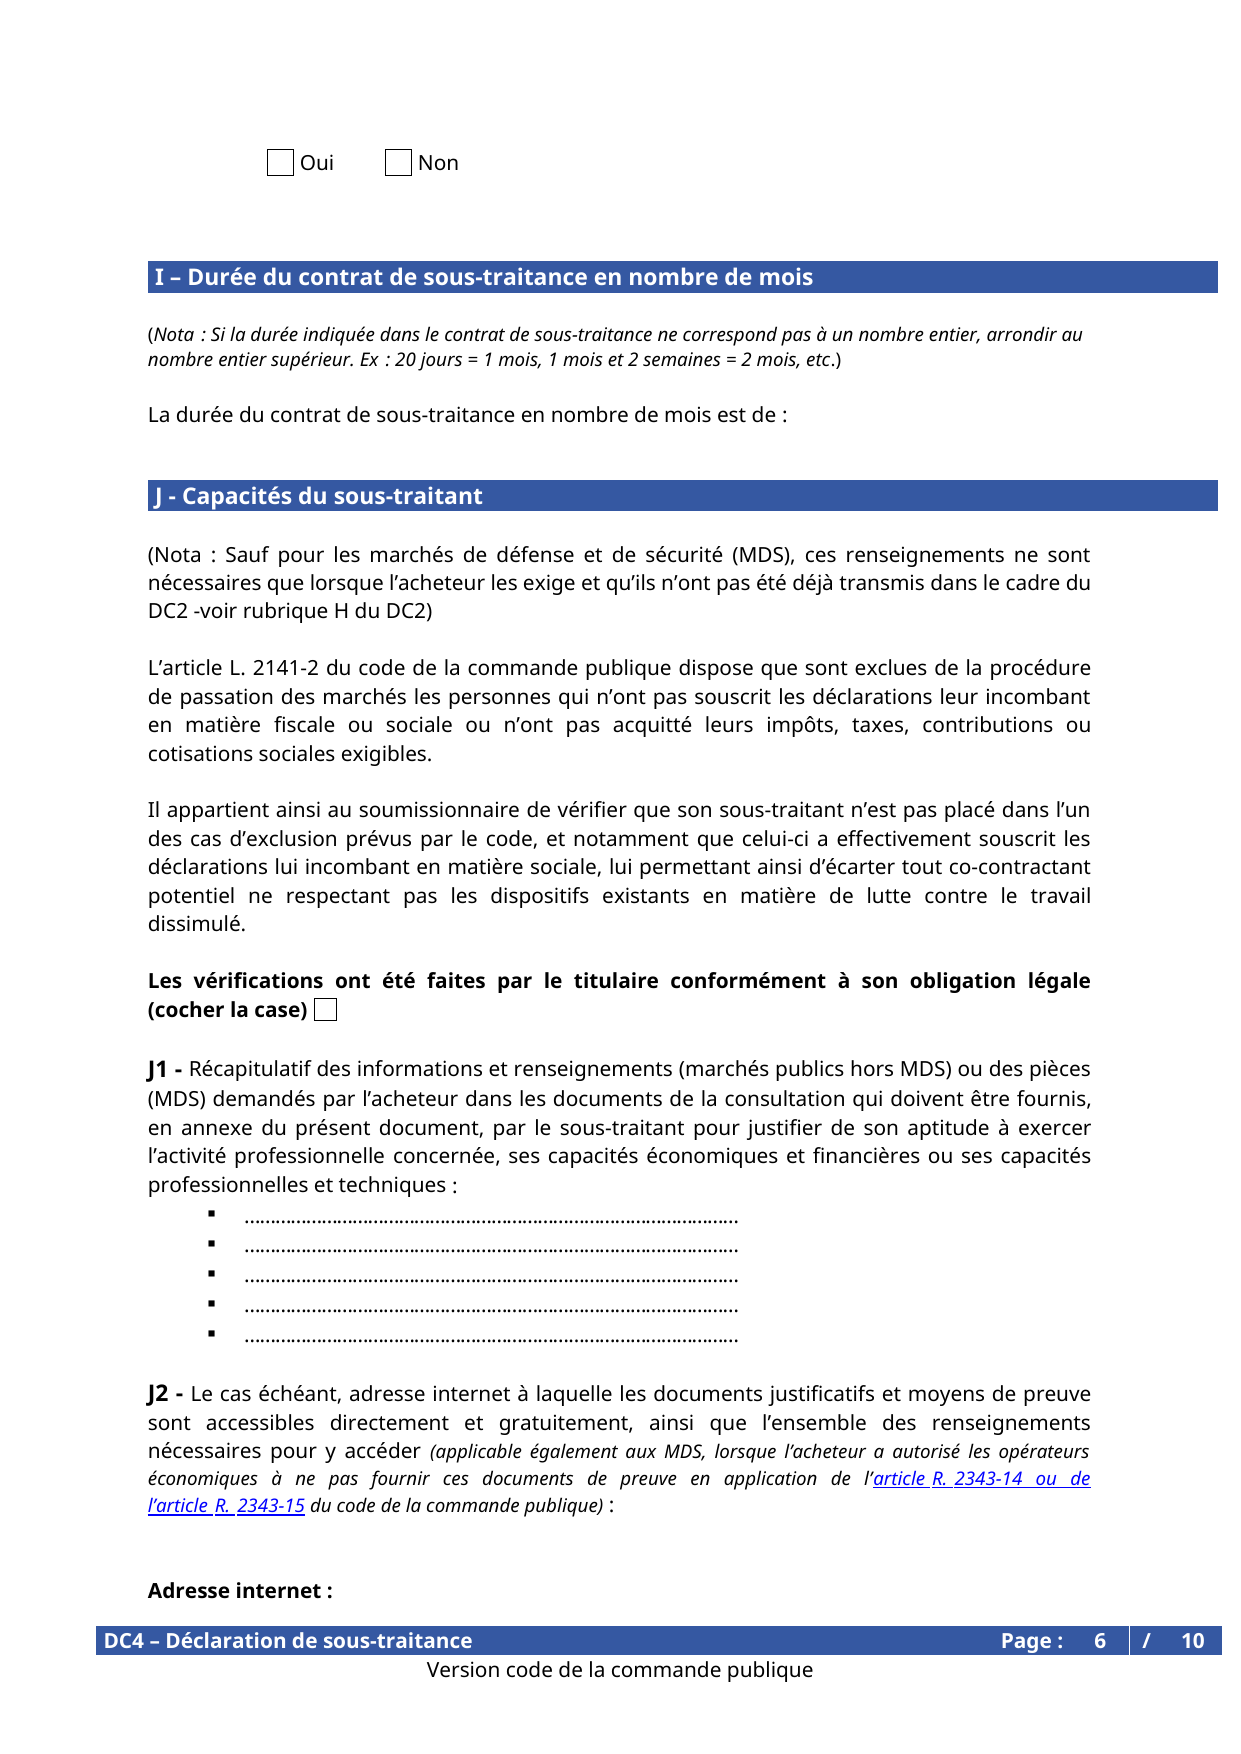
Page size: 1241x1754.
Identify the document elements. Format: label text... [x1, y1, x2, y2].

table_header J - Capacités du sous-traitant [148, 480, 1218, 511]
text Oui Non [148, 148, 1093, 176]
table_header I – Durée du contrat de sous-traitance en nombre de mois [148, 261, 1218, 293]
list …………………………………………………………………………………… [207, 1229, 1093, 1259]
text (Nota : Sauf pour les marchés de défense et de sécurité (MDS), ces renseignements ne sont nécessaires que lorsque l’acheteur les exige et qu’ils n’ont pas été déjà transmis dans le cadre du DC2 -voir rubrique H du DC2) [148, 540, 1093, 625]
text Il appartient ainsi au soumissionnaire de vérifier que son sous-traitant n’est pas placé dans l’un des cas d’exclusion prévus par le code, et notamment que celui-ci a effectivement souscrit les déclarations lui incombant en matière sociale, lui permettant ainsi d’écarter tout co-contractant potentiel ne respectant pas les dispositifs existants en matière de lutte contre le travail dissimulé. [148, 796, 1093, 938]
text J1 - Récapitulatif des informations et renseignements (marchés publics hors MDS) ou des pièces (MDS) demandés par l’acheteur dans les documents de la consultation qui doivent être fournis, en annexe du présent document, par le sous-traitant pour justifier de son aptitude à exercer l’activité professionnelle concernée, ses capacités économiques et financières ou ses capacités professionnelles et techniques : [148, 1052, 1093, 1199]
text Adresse internet : [148, 1576, 1093, 1604]
text Les vérifications ont été faites par le titulaire conformément à son obligation légale (cocher la case) [148, 966, 1093, 1023]
text (Nota : Si la durée indiquée dans le contrat de sous-traitance ne correspond pas à un nombre entier, arrondir au nombre entier supérieur. Ex : 20 jours = 1 mois, 1 mois et 2 semaines = 2 mois, etc.) [148, 321, 1093, 372]
list …………………………………………………………………………………… [207, 1319, 1093, 1348]
list …………………………………………………………………………………… [207, 1289, 1093, 1319]
list …………………………………………………………………………………… [207, 1259, 1093, 1289]
text L’article L. 2141-2 du code de la commande publique dispose que sont exclues de la procédure de passation des marchés les personnes qui n’ont pas souscrit les déclarations leur incombant en matière fiscale ou sociale ou n’ont pas acquitté leurs impôts, taxes, contributions ou cotisations sociales exigibles. [148, 653, 1093, 767]
text J2 - Le cas échéant, adresse internet à laquelle les documents justificatifs et moyens de preuve sont accessibles directement et gratuitement, ainsi que l’ensemble des renseignements nécessaires pour y accéder (applicable également aux MDS, lorsque l’acheteur a autorisé les opérateurs économiques à ne pas fournir ces documents de preuve en application de l’article R. 2343-14 ou de l’article R. 2343-15 du code de la commande publique) : [148, 1377, 1093, 1519]
text La durée du contrat de sous-traitance en nombre de mois est de : [148, 401, 1093, 429]
list …………………………………………………………………………………… [207, 1199, 1093, 1229]
